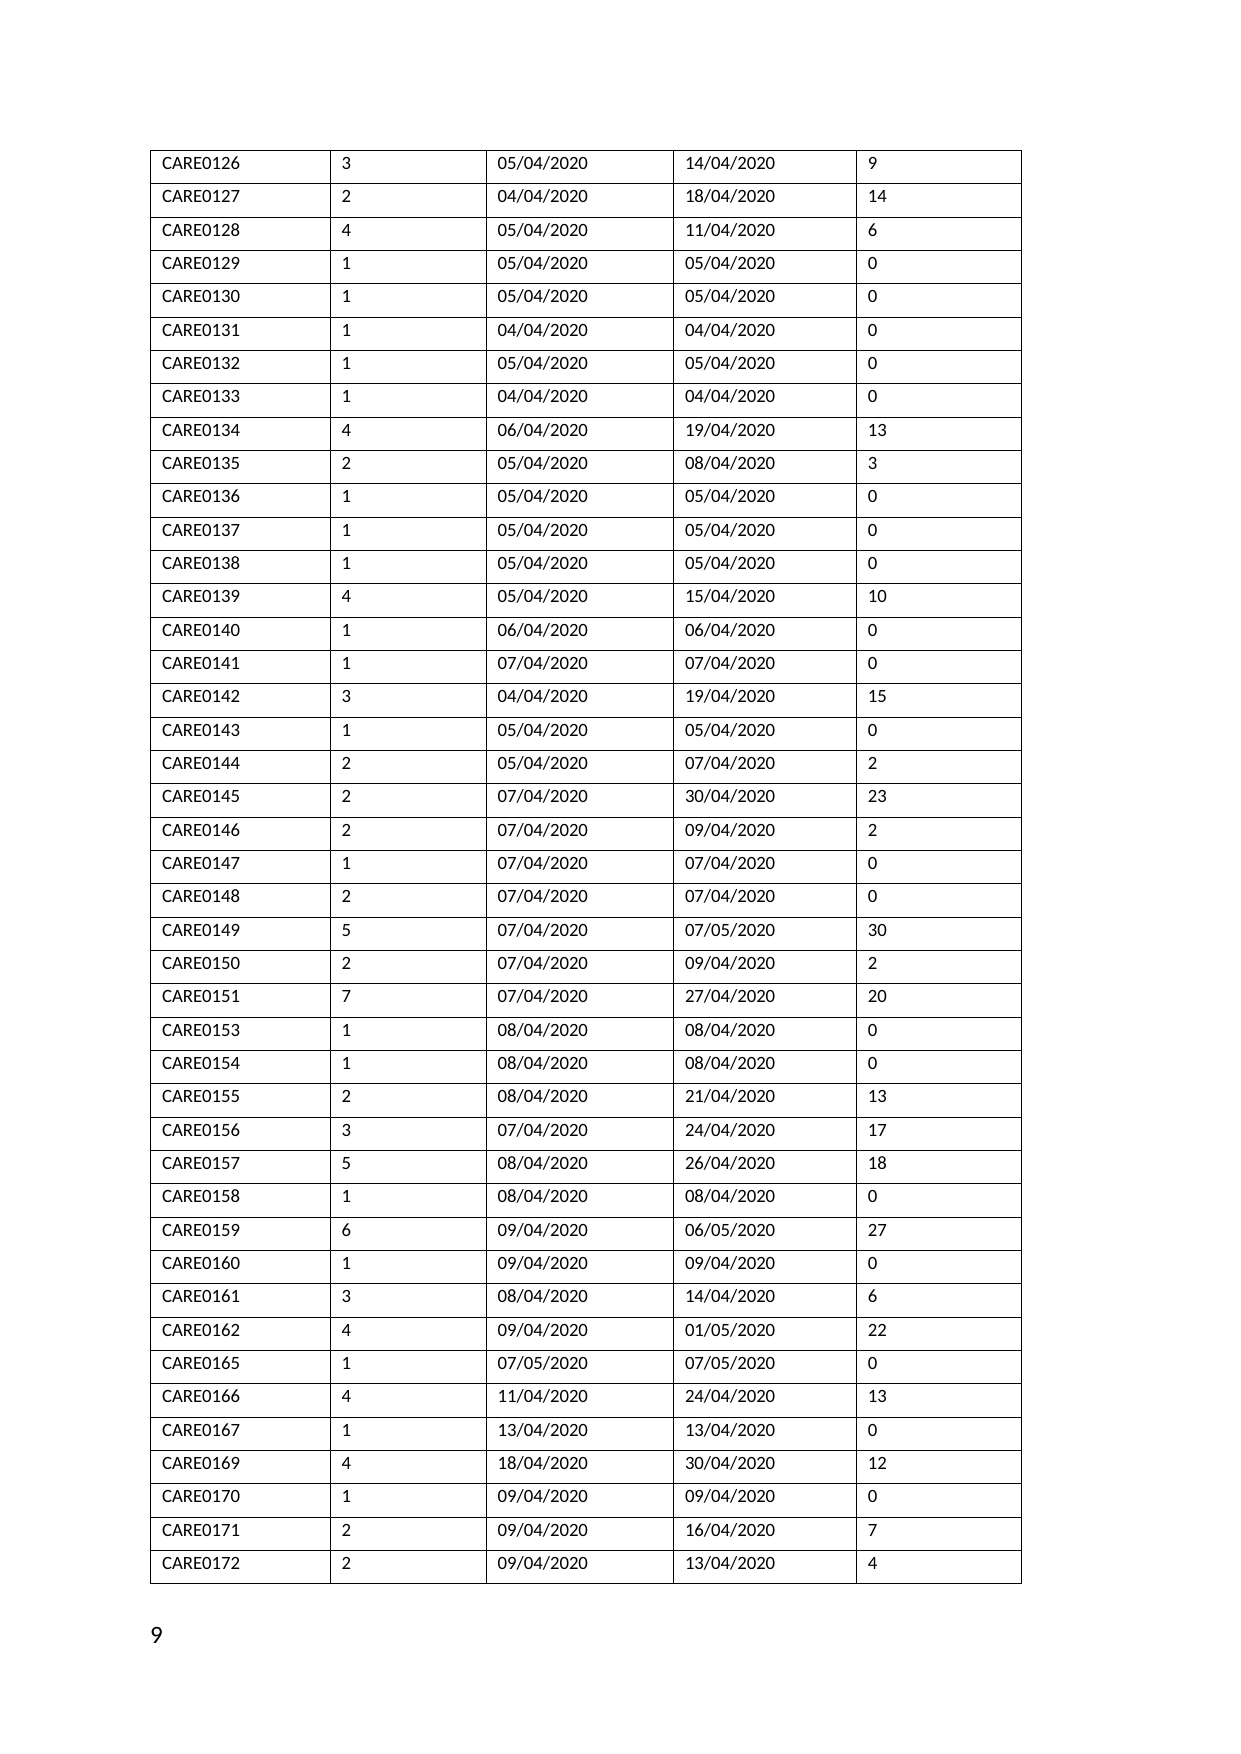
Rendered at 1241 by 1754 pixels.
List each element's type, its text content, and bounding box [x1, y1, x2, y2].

table_cell CARE0156 [151, 1118, 330, 1150]
table_cell 1 [331, 1484, 486, 1517]
table_cell 2 [857, 818, 1021, 850]
table_cell 04/04/2020 [487, 384, 673, 417]
table_cell CARE0170 [151, 1484, 330, 1517]
table_cell 5 [331, 1151, 486, 1183]
table_cell 4 [331, 1318, 486, 1350]
table_cell 2 [857, 951, 1021, 983]
table_cell CARE0165 [151, 1351, 330, 1383]
table_cell 0 [857, 551, 1021, 583]
table_cell 14 [857, 184, 1021, 217]
table_cell 08/04/2020 [674, 1018, 856, 1050]
table_cell 0 [857, 718, 1021, 750]
table_cell 05/04/2020 [674, 351, 856, 383]
table_cell 26/04/2020 [674, 1151, 856, 1183]
table_cell 1 [331, 651, 486, 683]
table_cell 15 [857, 684, 1021, 717]
table_cell 07/04/2020 [674, 851, 856, 883]
table_cell 05/04/2020 [487, 284, 673, 317]
table_cell 20 [857, 984, 1021, 1017]
table_cell 07/04/2020 [487, 1118, 673, 1150]
table_cell CARE0144 [151, 751, 330, 783]
table_cell 05/04/2020 [674, 518, 856, 550]
table_cell 0 [857, 1018, 1021, 1050]
table_cell 11/04/2020 [674, 218, 856, 250]
table_cell CARE0142 [151, 684, 330, 717]
table_cell 07/04/2020 [487, 851, 673, 883]
table_cell 04/04/2020 [487, 184, 673, 217]
table_cell CARE0143 [151, 718, 330, 750]
table_cell 1 [331, 251, 486, 283]
table_cell 07/04/2020 [487, 884, 673, 917]
table_cell CARE0150 [151, 951, 330, 983]
table_cell 9 [857, 151, 1021, 183]
table_cell 4 [331, 1384, 486, 1417]
table_cell 3 [331, 151, 486, 183]
table_cell 05/04/2020 [487, 218, 673, 250]
table_cell 11/04/2020 [487, 1384, 673, 1417]
table_cell 19/04/2020 [674, 418, 856, 450]
table_cell 13 [857, 1084, 1021, 1117]
table_cell 08/04/2020 [487, 1151, 673, 1183]
table_cell 3 [331, 1118, 486, 1150]
table_cell 0 [857, 1184, 1021, 1217]
table_cell CARE0126 [151, 151, 330, 183]
table_cell 07/04/2020 [487, 984, 673, 1017]
table_cell 04/04/2020 [487, 318, 673, 350]
table_cell 2 [331, 1518, 486, 1550]
table_cell 08/04/2020 [487, 1084, 673, 1117]
table_cell 19/04/2020 [674, 684, 856, 717]
table_cell 24/04/2020 [674, 1118, 856, 1150]
table_cell 07/04/2020 [674, 884, 856, 917]
table_cell 0 [857, 1418, 1021, 1450]
table_cell 18/04/2020 [674, 184, 856, 217]
table_cell 18 [857, 1151, 1021, 1183]
table_cell CARE0145 [151, 784, 330, 817]
table_cell 1 [331, 851, 486, 883]
table_cell CARE0162 [151, 1318, 330, 1350]
table_cell CARE0132 [151, 351, 330, 383]
table_cell 2 [331, 884, 486, 917]
table_cell 18/04/2020 [487, 1451, 673, 1483]
table_cell 08/04/2020 [674, 451, 856, 483]
table_cell 4 [331, 418, 486, 450]
table_cell 1 [331, 484, 486, 517]
table_cell CARE0139 [151, 584, 330, 617]
table_cell CARE0153 [151, 1018, 330, 1050]
table_cell 07/05/2020 [487, 1351, 673, 1383]
table_cell 06/04/2020 [487, 418, 673, 450]
table_cell 07/05/2020 [674, 918, 856, 950]
table_cell CARE0133 [151, 384, 330, 417]
table_cell 14/04/2020 [674, 151, 856, 183]
table_cell 05/04/2020 [487, 484, 673, 517]
table_cell 30/04/2020 [674, 784, 856, 817]
table_cell 30 [857, 918, 1021, 950]
table_cell 08/04/2020 [674, 1184, 856, 1217]
table_cell 0 [857, 884, 1021, 917]
table_cell 2 [857, 751, 1021, 783]
table_cell 0 [857, 1484, 1021, 1517]
table_cell 05/04/2020 [487, 451, 673, 483]
table_cell 06/04/2020 [674, 618, 856, 650]
table_cell CARE0171 [151, 1518, 330, 1550]
table_cell 3 [331, 1284, 486, 1317]
table_cell 2 [331, 784, 486, 817]
table_cell 1 [331, 1184, 486, 1217]
table_cell CARE0131 [151, 318, 330, 350]
table_cell 4 [331, 1451, 486, 1483]
table_cell 0 [857, 518, 1021, 550]
table_cell 4 [857, 1551, 1021, 1583]
table_cell 07/04/2020 [487, 951, 673, 983]
table_cell 0 [857, 318, 1021, 350]
table_cell 1 [331, 1351, 486, 1383]
table_cell CARE0137 [151, 518, 330, 550]
table_cell 05/04/2020 [674, 718, 856, 750]
table_cell 0 [857, 1251, 1021, 1283]
table_cell CARE0138 [151, 551, 330, 583]
table_cell 1 [331, 551, 486, 583]
table_cell 2 [331, 184, 486, 217]
table_cell CARE0129 [151, 251, 330, 283]
table_cell 07/04/2020 [674, 751, 856, 783]
table_cell 1 [331, 284, 486, 317]
table_cell 1 [331, 351, 486, 383]
table_cell 1 [331, 1251, 486, 1283]
table_cell 07/04/2020 [487, 651, 673, 683]
table_cell 09/04/2020 [487, 1551, 673, 1583]
table_cell 10 [857, 584, 1021, 617]
table_cell 09/04/2020 [674, 951, 856, 983]
table_cell 0 [857, 651, 1021, 683]
table_cell 17 [857, 1118, 1021, 1150]
table_cell 05/04/2020 [487, 351, 673, 383]
table_cell 0 [857, 484, 1021, 517]
table_cell 22 [857, 1318, 1021, 1350]
table_cell CARE0166 [151, 1384, 330, 1417]
table_cell 2 [331, 951, 486, 983]
table_cell 05/04/2020 [487, 151, 673, 183]
table_cell 09/04/2020 [487, 1484, 673, 1517]
table_cell CARE0130 [151, 284, 330, 317]
table_cell 0 [857, 1051, 1021, 1083]
table_cell 3 [857, 451, 1021, 483]
table_cell 13/04/2020 [487, 1418, 673, 1450]
table_cell 08/04/2020 [674, 1051, 856, 1083]
table_cell 07/04/2020 [487, 818, 673, 850]
table_cell 1 [331, 518, 486, 550]
table_cell 08/04/2020 [487, 1184, 673, 1217]
table_cell 01/05/2020 [674, 1318, 856, 1350]
table_cell 05/04/2020 [487, 751, 673, 783]
table_cell 05/04/2020 [487, 718, 673, 750]
table_cell CARE0136 [151, 484, 330, 517]
table_cell 3 [331, 684, 486, 717]
table_cell 09/04/2020 [487, 1251, 673, 1283]
table_cell CARE0127 [151, 184, 330, 217]
table_cell 05/04/2020 [487, 551, 673, 583]
table_cell CARE0135 [151, 451, 330, 483]
table_cell 06/05/2020 [674, 1218, 856, 1250]
table_cell 21/04/2020 [674, 1084, 856, 1117]
table_cell 09/04/2020 [487, 1518, 673, 1550]
table_cell 7 [331, 984, 486, 1017]
table_cell 1 [331, 384, 486, 417]
table_cell 07/05/2020 [674, 1351, 856, 1383]
table_cell 1 [331, 318, 486, 350]
table_cell 6 [331, 1218, 486, 1250]
table_cell CARE0158 [151, 1184, 330, 1217]
table_cell 08/04/2020 [487, 1284, 673, 1317]
table_cell CARE0146 [151, 818, 330, 850]
table_cell CARE0159 [151, 1218, 330, 1250]
table_cell CARE0128 [151, 218, 330, 250]
table_cell 2 [331, 1551, 486, 1583]
table_cell 04/04/2020 [487, 684, 673, 717]
table_cell CARE0169 [151, 1451, 330, 1483]
table_cell 1 [331, 718, 486, 750]
table_cell CARE0148 [151, 884, 330, 917]
table_cell 0 [857, 384, 1021, 417]
table_cell 12 [857, 1451, 1021, 1483]
table_cell 24/04/2020 [674, 1384, 856, 1417]
table_cell 09/04/2020 [674, 1484, 856, 1517]
table_cell 2 [331, 451, 486, 483]
table_cell CARE0155 [151, 1084, 330, 1117]
table_cell 0 [857, 251, 1021, 283]
table_cell 23 [857, 784, 1021, 817]
table_cell 04/04/2020 [674, 318, 856, 350]
table_cell 27/04/2020 [674, 984, 856, 1017]
table_cell CARE0154 [151, 1051, 330, 1083]
table_cell 05/04/2020 [674, 251, 856, 283]
table_cell 09/04/2020 [487, 1318, 673, 1350]
table_cell CARE0160 [151, 1251, 330, 1283]
table_cell 05/04/2020 [487, 251, 673, 283]
table_cell CARE0172 [151, 1551, 330, 1583]
table_cell CARE0149 [151, 918, 330, 950]
table_cell 6 [857, 1284, 1021, 1317]
table_cell 2 [331, 751, 486, 783]
table_cell CARE0161 [151, 1284, 330, 1317]
table_cell 05/04/2020 [487, 584, 673, 617]
table_cell 05/04/2020 [487, 518, 673, 550]
table_cell 06/04/2020 [487, 618, 673, 650]
table_cell 05/04/2020 [674, 551, 856, 583]
table_cell 05/04/2020 [674, 484, 856, 517]
table_cell 08/04/2020 [487, 1051, 673, 1083]
table_cell 27 [857, 1218, 1021, 1250]
table_cell 09/04/2020 [674, 818, 856, 850]
table_cell CARE0140 [151, 618, 330, 650]
table_cell 07/04/2020 [487, 918, 673, 950]
table_cell 16/04/2020 [674, 1518, 856, 1550]
table_cell CARE0167 [151, 1418, 330, 1450]
table_cell 4 [331, 584, 486, 617]
table_cell 1 [331, 1051, 486, 1083]
table_cell 13 [857, 1384, 1021, 1417]
table_cell 1 [331, 618, 486, 650]
table_cell 13/04/2020 [674, 1551, 856, 1583]
table_cell 2 [331, 818, 486, 850]
table_cell CARE0134 [151, 418, 330, 450]
table_cell 4 [331, 218, 486, 250]
table_cell 13 [857, 418, 1021, 450]
table_cell CARE0151 [151, 984, 330, 1017]
table_cell 30/04/2020 [674, 1451, 856, 1483]
table_cell 0 [857, 851, 1021, 883]
table_cell CARE0157 [151, 1151, 330, 1183]
table_cell 7 [857, 1518, 1021, 1550]
table_cell 6 [857, 218, 1021, 250]
table_cell CARE0141 [151, 651, 330, 683]
table_cell 09/04/2020 [487, 1218, 673, 1250]
table_cell 07/04/2020 [674, 651, 856, 683]
table_cell 0 [857, 351, 1021, 383]
table_cell 05/04/2020 [674, 284, 856, 317]
table_cell 07/04/2020 [487, 784, 673, 817]
table_cell 2 [331, 1084, 486, 1117]
table_cell 08/04/2020 [487, 1018, 673, 1050]
table_cell 0 [857, 618, 1021, 650]
table_cell 09/04/2020 [674, 1251, 856, 1283]
table_cell 0 [857, 284, 1021, 317]
table_cell 13/04/2020 [674, 1418, 856, 1450]
table_cell 15/04/2020 [674, 584, 856, 617]
table_cell 0 [857, 1351, 1021, 1383]
table_cell 1 [331, 1018, 486, 1050]
table_cell 5 [331, 918, 486, 950]
table_cell 04/04/2020 [674, 384, 856, 417]
table_cell 14/04/2020 [674, 1284, 856, 1317]
table_cell CARE0147 [151, 851, 330, 883]
table_cell 1 [331, 1418, 486, 1450]
